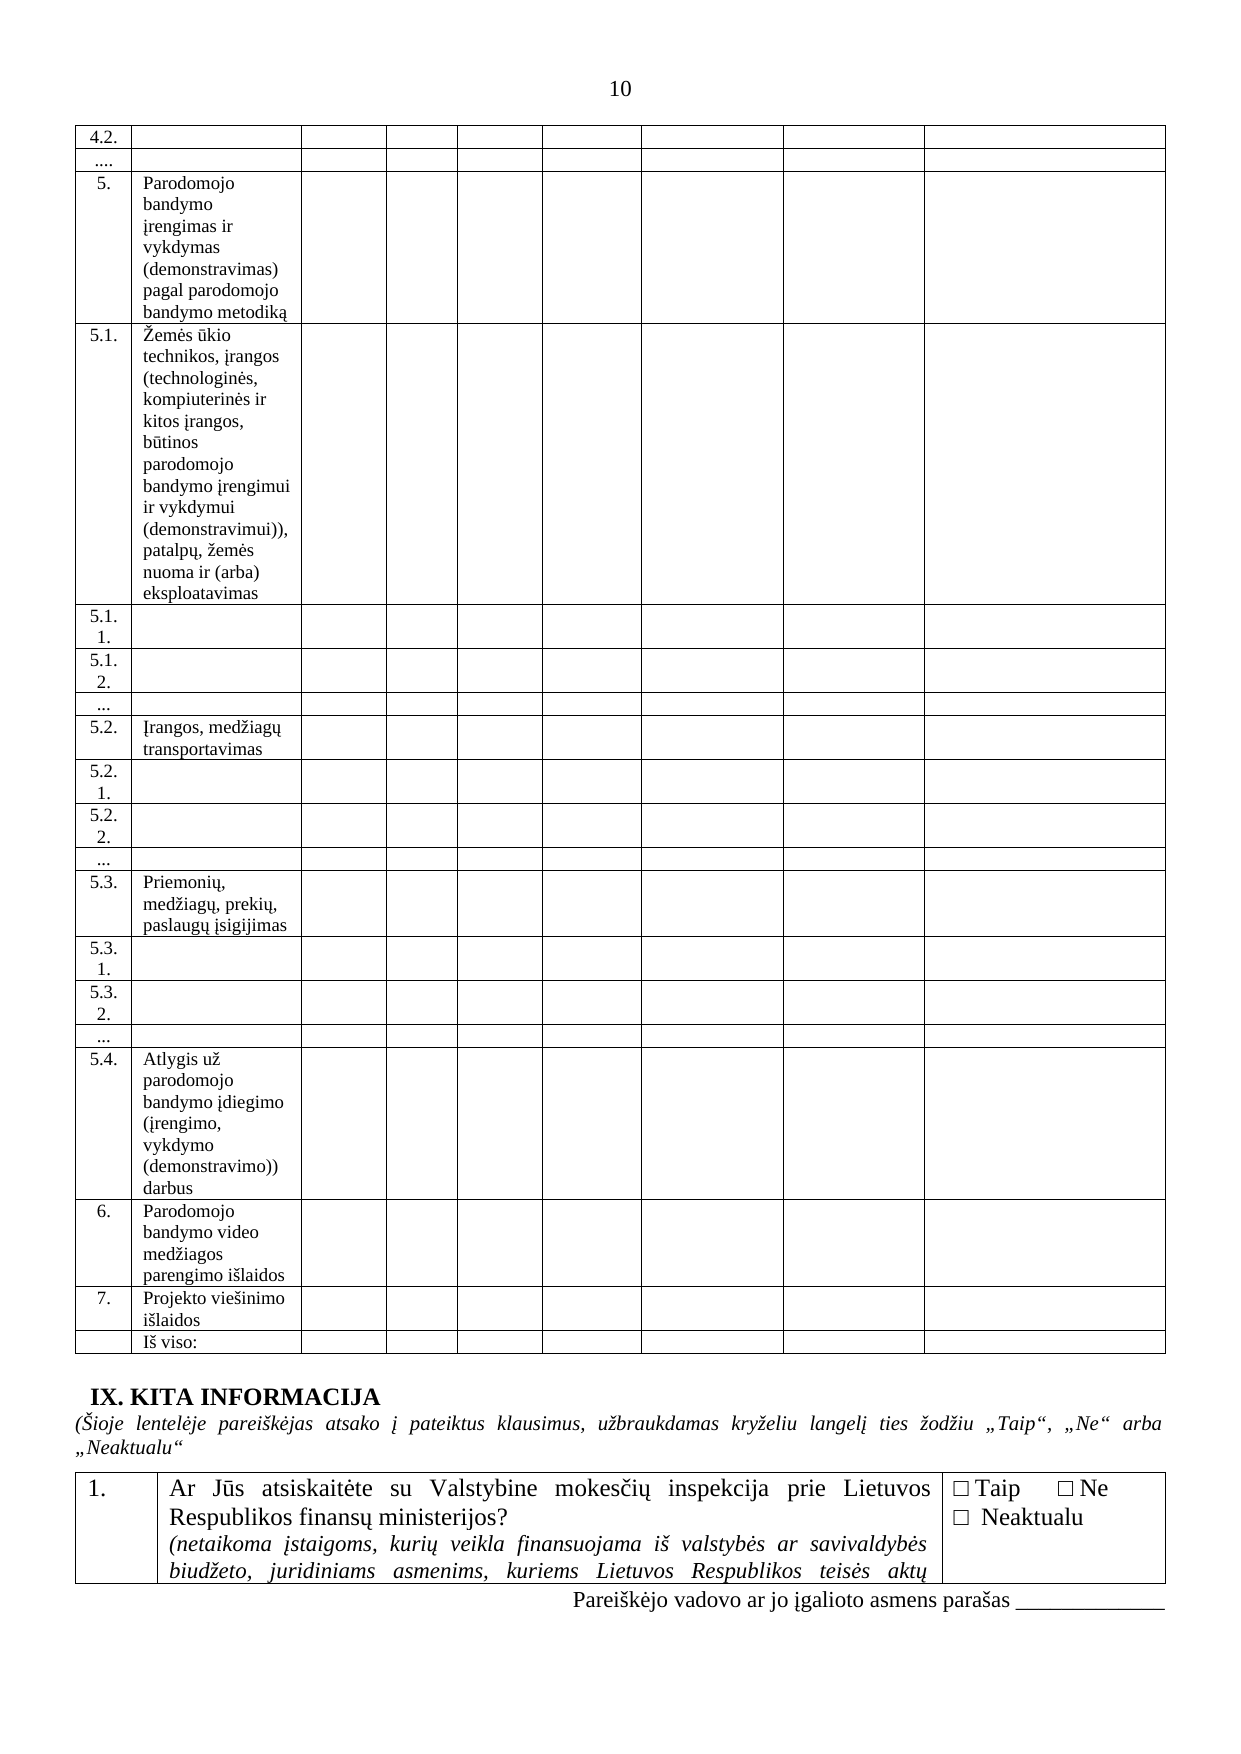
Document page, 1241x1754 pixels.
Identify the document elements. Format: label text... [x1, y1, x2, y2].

table_cell [925, 324, 1165, 604]
table_cell [458, 172, 542, 322]
table_cell ... [76, 848, 131, 870]
table_cell [642, 126, 783, 148]
table_cell [784, 324, 924, 604]
table_cell [458, 848, 542, 870]
table_cell [642, 649, 783, 692]
table_cell [543, 804, 641, 847]
table_cell [302, 981, 386, 1024]
table_cell [458, 1287, 542, 1330]
table_cell [76, 1331, 131, 1353]
table_cell [642, 1200, 783, 1286]
table_cell [642, 848, 783, 870]
table_cell [302, 848, 386, 870]
table_cell [642, 871, 783, 936]
table_cell [925, 716, 1165, 759]
table_cell Įrangos, medžiagų transportavimas [132, 716, 301, 759]
table_cell [784, 848, 924, 870]
table_cell [642, 172, 783, 322]
table_cell [302, 172, 386, 322]
table_cell [784, 1025, 924, 1047]
table_cell [925, 172, 1165, 322]
table_cell [387, 126, 457, 148]
table_cell [302, 716, 386, 759]
table_cell [302, 1048, 386, 1198]
table_cell [925, 126, 1165, 148]
table_cell [458, 605, 542, 648]
table_cell [302, 126, 386, 148]
table_cell [387, 981, 457, 1024]
table_cell [925, 848, 1165, 870]
table_cell [543, 848, 641, 870]
table_cell [132, 605, 301, 648]
table_cell [642, 716, 783, 759]
table_cell [458, 1025, 542, 1047]
table_cell [784, 605, 924, 648]
table_cell [132, 149, 301, 171]
table_cell [784, 716, 924, 759]
table_cell 6. [76, 1200, 131, 1286]
table_cell [458, 693, 542, 715]
table_cell [784, 804, 924, 847]
table_cell [925, 760, 1165, 803]
table_cell 5.3.1. [76, 937, 131, 980]
table_cell [387, 1331, 457, 1353]
table_cell [543, 1048, 641, 1198]
table_cell [925, 1200, 1165, 1286]
table_cell [642, 804, 783, 847]
table_cell [132, 693, 301, 715]
table_cell [925, 693, 1165, 715]
table_cell [784, 1200, 924, 1286]
table_cell [387, 324, 457, 604]
table_cell [387, 1287, 457, 1330]
table_cell [784, 149, 924, 171]
table_cell [458, 1200, 542, 1286]
table_cell [302, 937, 386, 980]
table_cell [387, 716, 457, 759]
table_cell [784, 1287, 924, 1330]
table_cell [642, 693, 783, 715]
table_cell [132, 981, 301, 1024]
table_cell [132, 848, 301, 870]
table_cell [925, 871, 1165, 936]
table_cell Parodomojo bandymo video medžiagos parengimo išlaidos [132, 1200, 301, 1286]
table_cell [784, 172, 924, 322]
table_cell [387, 760, 457, 803]
table_cell [387, 848, 457, 870]
table_cell [925, 981, 1165, 1024]
table_cell [387, 693, 457, 715]
table_cell [642, 1025, 783, 1047]
table_header [76, 1473, 157, 1583]
table_cell [925, 649, 1165, 692]
table_cell [132, 126, 301, 148]
table_cell [302, 1287, 386, 1330]
table_cell [387, 1048, 457, 1198]
table_cell Iš viso: [132, 1331, 301, 1353]
table_cell [543, 1331, 641, 1353]
table_cell [387, 172, 457, 322]
table_cell [302, 1200, 386, 1286]
table_cell [302, 1025, 386, 1047]
table_cell [543, 937, 641, 980]
table_cell [458, 149, 542, 171]
table_cell 5. [76, 172, 131, 322]
table_cell Atlygis už parodomojo bandymo įdiegimo (įrengimo, vykdymo (demonstravimo)) darbus [132, 1048, 301, 1198]
table_cell Žemės ūkio technikos, įrangos (technologinės, kompiuterinės ir kitos įrangos, būtinos parodomojo bandymo įrengimui ir vykdymui (demonstravimui)), patalpų, žemės nuoma ir (arba) eksploatavimas [132, 324, 301, 604]
table_cell [925, 937, 1165, 980]
table_cell [784, 126, 924, 148]
table_cell ... [76, 1025, 131, 1047]
table_cell 5.2. [76, 716, 131, 759]
table_cell [925, 1048, 1165, 1198]
table_cell [302, 1331, 386, 1353]
table_cell [302, 324, 386, 604]
table_cell [132, 649, 301, 692]
table_cell ... [76, 693, 131, 715]
table_cell [543, 760, 641, 803]
table_cell [925, 605, 1165, 648]
table_cell [387, 1025, 457, 1047]
table_cell 5.2.1. [76, 760, 131, 803]
text IX. KITA INFORMACIJA [75, 1382, 1165, 1411]
table_cell Parodomojo bandymo įrengimas ir vykdymas (demonstravimas) pagal parodomojo bandymo metodiką [132, 172, 301, 322]
table_cell [387, 871, 457, 936]
table_cell [642, 937, 783, 980]
table_cell [543, 981, 641, 1024]
table_cell [642, 605, 783, 648]
table_cell [458, 804, 542, 847]
table_cell 7. [76, 1287, 131, 1330]
table_cell [387, 149, 457, 171]
table_cell 5.1.1. [76, 605, 131, 648]
table_cell [543, 649, 641, 692]
table_cell 5.4. [76, 1048, 131, 1198]
table_cell [387, 1200, 457, 1286]
table_cell [458, 871, 542, 936]
table_cell [387, 937, 457, 980]
table_cell [302, 649, 386, 692]
table_cell [302, 804, 386, 847]
table_cell [642, 981, 783, 1024]
table_cell [302, 760, 386, 803]
table_cell [543, 172, 641, 322]
table_cell Priemonių, medžiagų, prekių, paslaugų įsigijimas [132, 871, 301, 936]
table_cell [784, 649, 924, 692]
table_cell [458, 937, 542, 980]
table_cell [784, 760, 924, 803]
table_cell [458, 1048, 542, 1198]
table_cell [642, 324, 783, 604]
table_cell [543, 1200, 641, 1286]
table_cell [925, 804, 1165, 847]
table_cell [642, 760, 783, 803]
table_cell [387, 804, 457, 847]
table_cell Projekto viešinimo išlaidos [132, 1287, 301, 1330]
table_cell [458, 716, 542, 759]
table_cell [132, 804, 301, 847]
table_cell [925, 149, 1165, 171]
table_cell 5.3. [76, 871, 131, 936]
table_cell [302, 871, 386, 936]
table_cell [458, 1331, 542, 1353]
table_cell [543, 1287, 641, 1330]
table_cell 4.2. [76, 126, 131, 148]
table_cell [302, 605, 386, 648]
table_cell [302, 693, 386, 715]
table_cell [784, 693, 924, 715]
table_cell [642, 1331, 783, 1353]
table_cell [784, 871, 924, 936]
table_cell [387, 649, 457, 692]
table_cell [543, 149, 641, 171]
table_cell [387, 605, 457, 648]
text (Šioje lentelėje pareiškėjas atsako į pateiktus klausimus, užbraukdamas kryželiu langelį ties žodžiu „Taip“, „Ne“ arba „Neaktualu“ [75, 1411, 1165, 1459]
table_cell [302, 149, 386, 171]
table_cell [543, 126, 641, 148]
table_cell [458, 760, 542, 803]
table_cell 5.3.2. [76, 981, 131, 1024]
table_cell .... [76, 149, 131, 171]
table_cell [925, 1331, 1165, 1353]
table_cell [642, 1048, 783, 1198]
table_cell [458, 126, 542, 148]
table_cell [784, 1048, 924, 1198]
table_cell [458, 324, 542, 604]
table_cell [458, 981, 542, 1024]
table_cell [543, 1025, 641, 1047]
table_cell [642, 1287, 783, 1330]
table_cell [543, 716, 641, 759]
table_cell [543, 693, 641, 715]
table_cell 5.2.2. [76, 804, 131, 847]
table_cell [132, 1025, 301, 1047]
table_cell [132, 937, 301, 980]
table_cell [784, 1331, 924, 1353]
table_cell [925, 1287, 1165, 1330]
table_cell [784, 981, 924, 1024]
table_cell [784, 937, 924, 980]
table_cell [642, 149, 783, 171]
table_cell [543, 605, 641, 648]
table_cell 5.1.2. [76, 649, 131, 692]
table_cell [543, 871, 641, 936]
table_cell [458, 649, 542, 692]
table_cell 5.1. [76, 324, 131, 604]
table_cell [925, 1025, 1165, 1047]
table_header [943, 1473, 1165, 1583]
table_cell [132, 760, 301, 803]
table_cell [543, 324, 641, 604]
